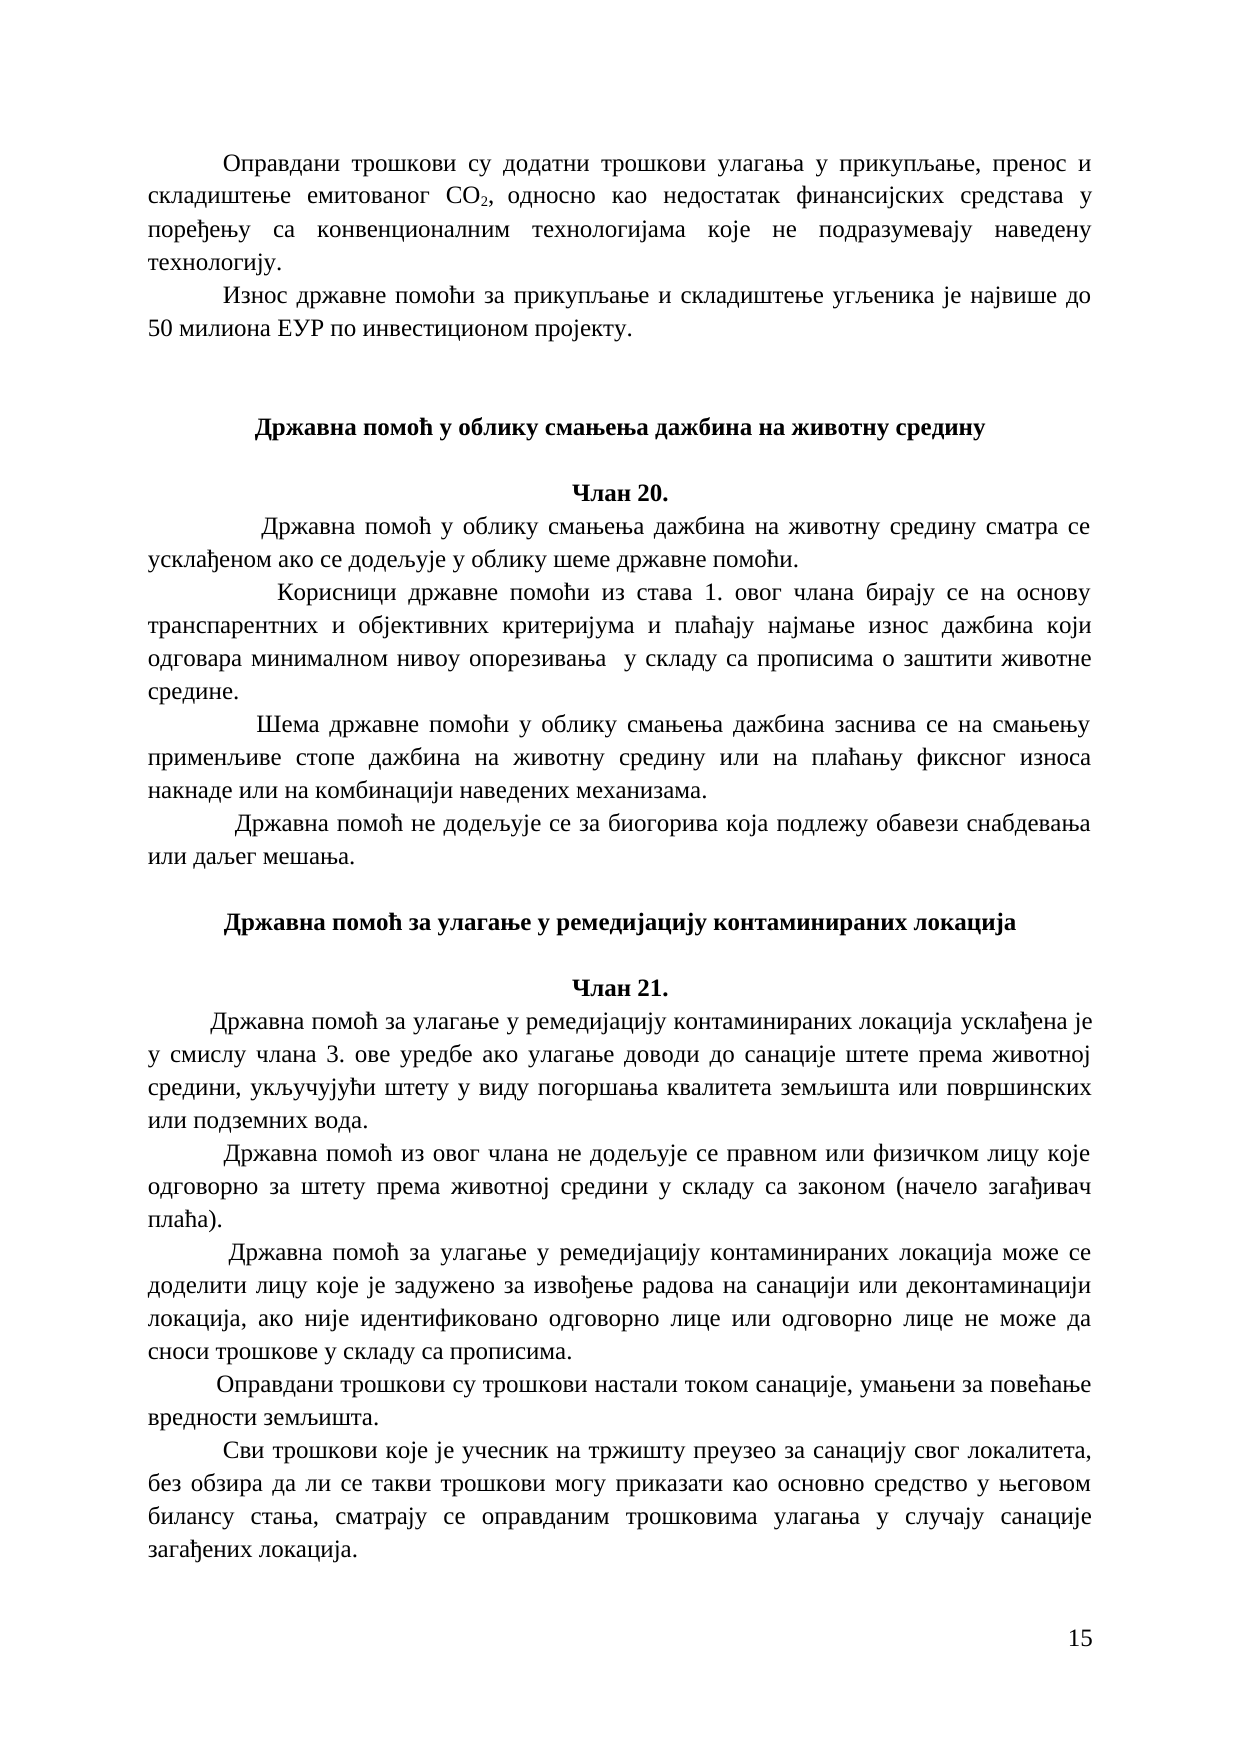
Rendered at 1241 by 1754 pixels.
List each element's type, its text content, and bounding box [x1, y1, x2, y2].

text Државна помоћ за улагање у ремедијацију контаминираних локација усклађена је у смислу члана 3. ове уредбе ако улагање доводи до санације штете према животној средини, укључујући штету у виду погоршања квалитета земљишта или површинских или подземних вода. [148, 1006, 1093, 1134]
text Члан 20. [148, 478, 1093, 507]
text Оправдани трошкови су трошкови настали током санације, умањени за повећање вредности земљишта. [148, 1369, 1093, 1431]
text Износ државне помоћи за прикупљање и складиштење угљеника је највише до 50 милиона ЕУР по инвестиционом пројекту. [148, 280, 1093, 341]
text Државна помоћ из овог члана не додељује се правном или физичком лицу које одговорно за штету према животној средини у складу са законом (начело загађивач плаћа). [148, 1138, 1093, 1233]
text Државна помоћ не додељује се за биогорива која подлежу обавези снабдевања или даљег мешања. [148, 808, 1093, 870]
text Државна помоћ у облику смањења дажбина на животну средину [148, 412, 1093, 441]
text Члан 21. [148, 973, 1093, 1002]
text Државна помоћ за улагање у ремедијацију контаминираних локација може се доделити лицу које је задужено за извођење радова на санацији или деконтаминацији локација, ако није идентификовано одговорно лице или одговорно лице не може да сноси трошкове у складу са прописима. [148, 1237, 1093, 1365]
text Шема државне помоћи у облику смањења дажбина заснива се на смањењу применљиве стопе дажбина на животну средину или на плаћању фиксног износа накнаде или на комбинацији наведених механизама. [148, 709, 1093, 804]
text Оправдани трошкови су додатни трошкови улагања у прикупљање, пренос и складиштење емитованог CО2, односно као недостатак финансијских средстава у поређењу са конвенционалним технологијама које не подразумевају наведену технологију. [148, 148, 1093, 275]
text Корисници државне помоћи из става 1. овог члана бирају се на основу транспарентних и објективних критеријума и плаћају најмање износ дажбина који одговара минималном нивоу опорезивања у складу са прописима о заштити животне средине. [148, 577, 1093, 705]
text Државна помоћ у облику смањења дажбина на животну средину сматра се усклађеном ако се додељује у облику шеме државне помоћи. [148, 511, 1093, 573]
text Сви трошкови које је учесник на тржишту преузео за санацију свог локалитета, без обзира да ли се такви трошкови могу приказати као основно средство у његовом билансу стања, сматрају се оправданим трошковима улагања у случају санације загађених локација. [148, 1435, 1093, 1563]
text Државна помоћ за улагање у ремедијацију контаминираних локација [148, 907, 1093, 936]
